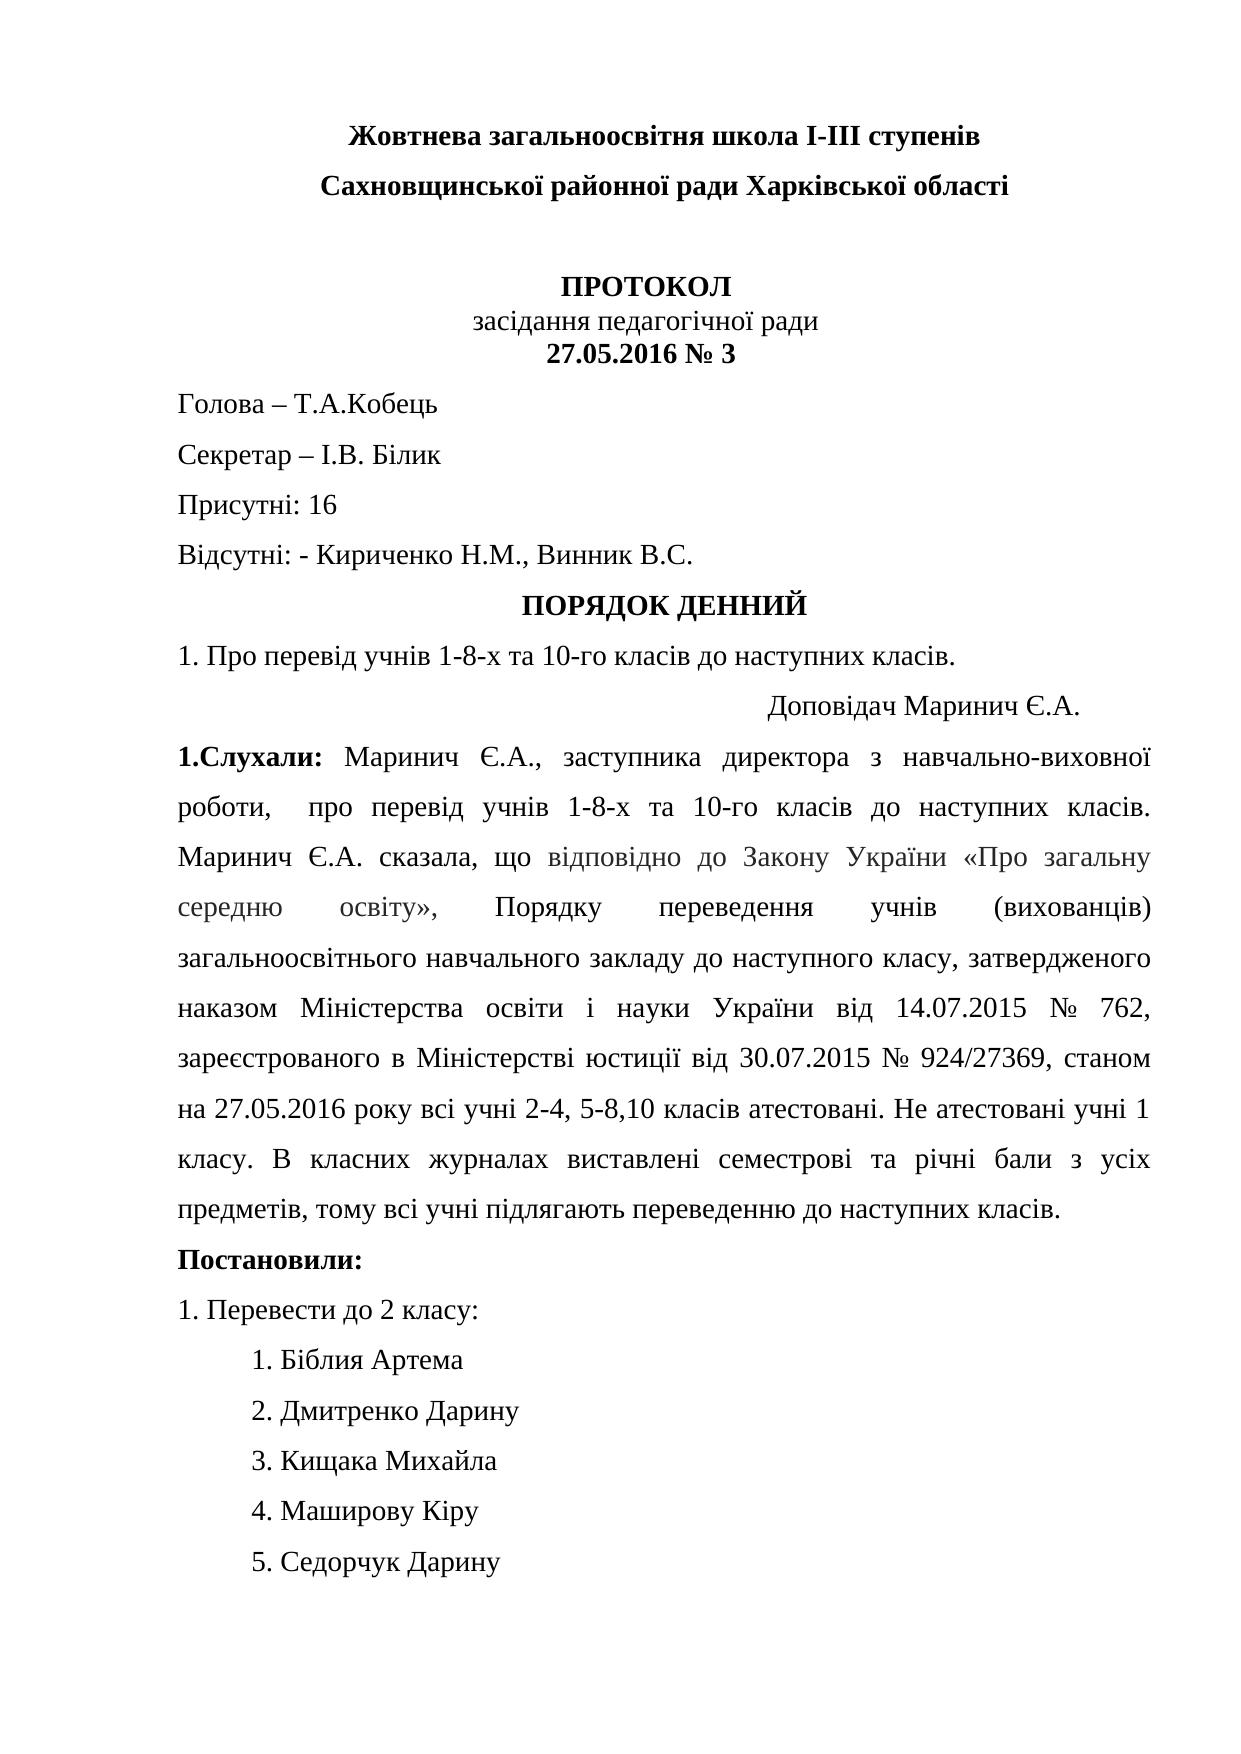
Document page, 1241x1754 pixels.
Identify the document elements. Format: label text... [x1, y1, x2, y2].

text ПРОТОКОЛ [472, 269, 1152, 303]
text 1. Перевести до 2 класу: [177, 1292, 1152, 1326]
text 1. Про перевід учнів 1-8-х та 10-го класів до наступних класів. [177, 638, 1152, 672]
text 1.Слухали: Маринич Є.А., заступника директора з навчально-виховної роботи, про перевід учнів 1-8-х та 10-го класів до наступних класів. Маринич Є.А. сказала, що відповідно до Закону України «Про загальну середню освіту», Порядку переведення учнів (вихованців) загальноосвітнього навчального закладу до наступного класу, затвердженого наказом Міністерства освіти і науки України від 14.07.2015 № 762, зареєстрованого в Міністерстві юстиції від 30.07.2015 № 924/27369, станом на 27.05.2016 року всі учні 2-4, 5-8,10 класів атестовані. Не атестовані учні 1 класу. В класних журналах виставлені семестрові та річні бали з усіх предметів, тому всі учні підлягають переведенню до наступних класів. [177, 739, 1152, 1225]
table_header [59, 1343, 1196, 1591]
text Секретар – І.В. Білик [177, 437, 1152, 470]
text засідання педагогічної ради [398, 303, 1152, 336]
text Відсутні: - Кириченко Н.М., Винник В.С. [177, 537, 1152, 571]
text Жовтнева загальноосвітня школа І-ІІІ ступенів [177, 118, 1152, 152]
text Доповідач Маринич Є.А. [177, 688, 1152, 722]
text Постановили: [177, 1242, 1152, 1275]
text Сахновщинської районної ради Харківської області [177, 168, 1152, 202]
text Голова – Т.А.Кобець [177, 386, 1152, 420]
text ПОРЯДОК ДЕННИЙ [177, 588, 1152, 621]
text Присутні: 16 [177, 487, 1152, 521]
text 27.05.2016 № 3 [472, 336, 1152, 370]
